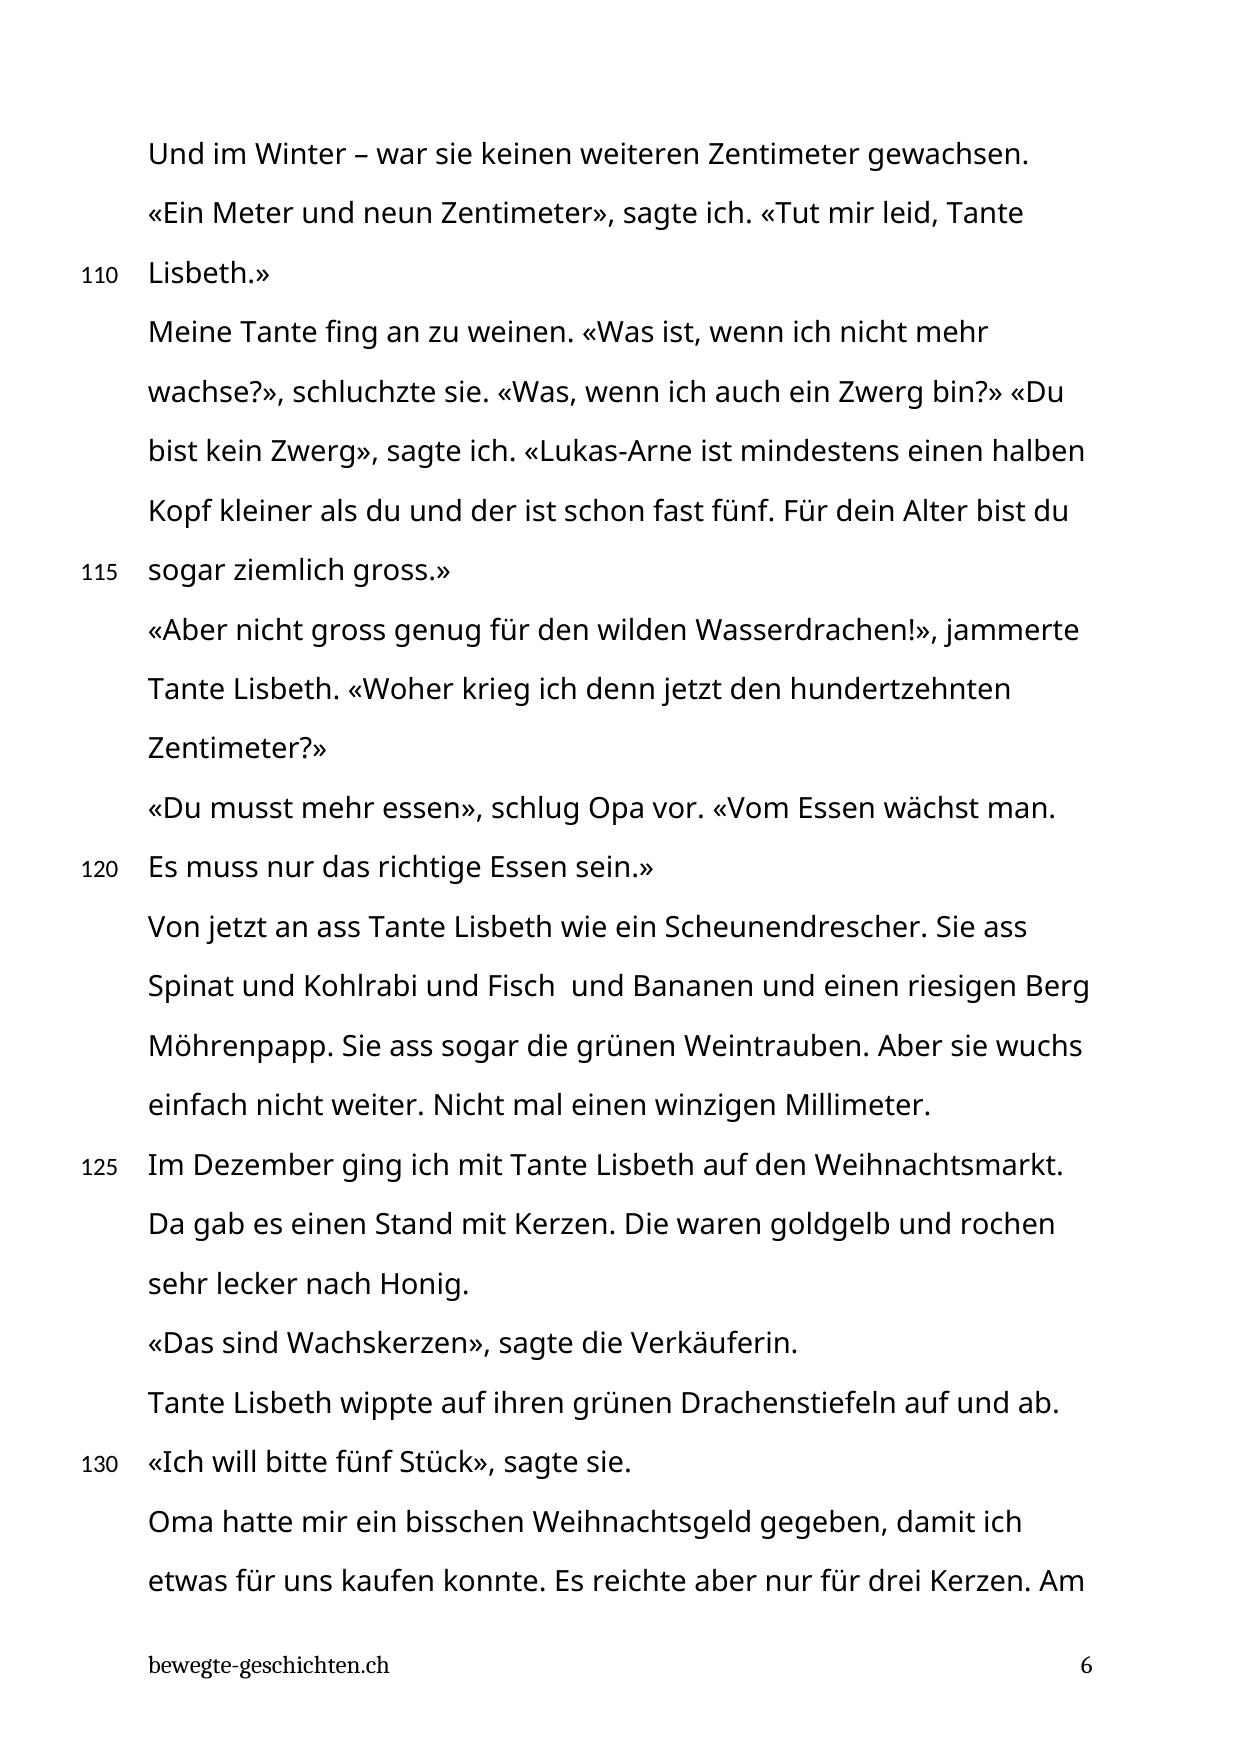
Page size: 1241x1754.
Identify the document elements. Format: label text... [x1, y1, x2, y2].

text «Das sind Wachskerzen», sagte die Verkäuferin. [148, 1322, 1092, 1362]
text «Aber nicht gross genug für den wilden Wasserdrachen!», jammerte Tante Lisbeth. «Woher krieg ich denn jetzt den hundertzehnten Zentimeter?» [148, 609, 1092, 767]
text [148, 1501, 1092, 1600]
text «Du musst mehr essen», schlug Opa vor. «Vom Essen wächst man. Es muss nur das richtige Essen sein.» [148, 787, 1092, 886]
text «Ich will bitte fünf Stück», sagte sie. [148, 1441, 1092, 1481]
text Meine Tante fing an zu weinen. «Was ist, wenn ich nicht mehr wachse?», schluchzte sie. «Was, wenn ich auch ein Zwerg bin?» «Du bist kein Zwerg», sagte ich. «Lukas-Arne ist mindestens einen halben Kopf kleiner als du und der ist schon fast fünf. Für dein Alter bist du sogar ziemlich gross.» [148, 311, 1092, 589]
text Im Dezember ging ich mit Tante Lisbeth auf den Weihnachtsmarkt. [148, 1144, 1092, 1184]
text Von jetzt an ass Tante Lisbeth wie ein Scheunendrescher. Sie ass Spinat und Kohlrabi und Fisch und Bananen und einen riesigen Berg Möhrenpapp. Sie ass sogar die grünen Weintrauben. Aber sie wuchs einfach nicht weiter. Nicht mal einen winzigen Millimeter. [148, 906, 1092, 1124]
text Da gab es einen Stand mit Kerzen. Die waren goldgelb und rochen sehr lecker nach Honig. [148, 1203, 1092, 1303]
text Tante Lisbeth wippte auf ihren grünen Drachenstiefeln auf und ab. [148, 1382, 1092, 1422]
text Und im Winter – war sie keinen weiteren Zentimeter gewachsen. «Ein Meter und neun Zentimeter», sagte ich. «Tut mir leid, Tante Lisbeth.» [148, 133, 1092, 292]
